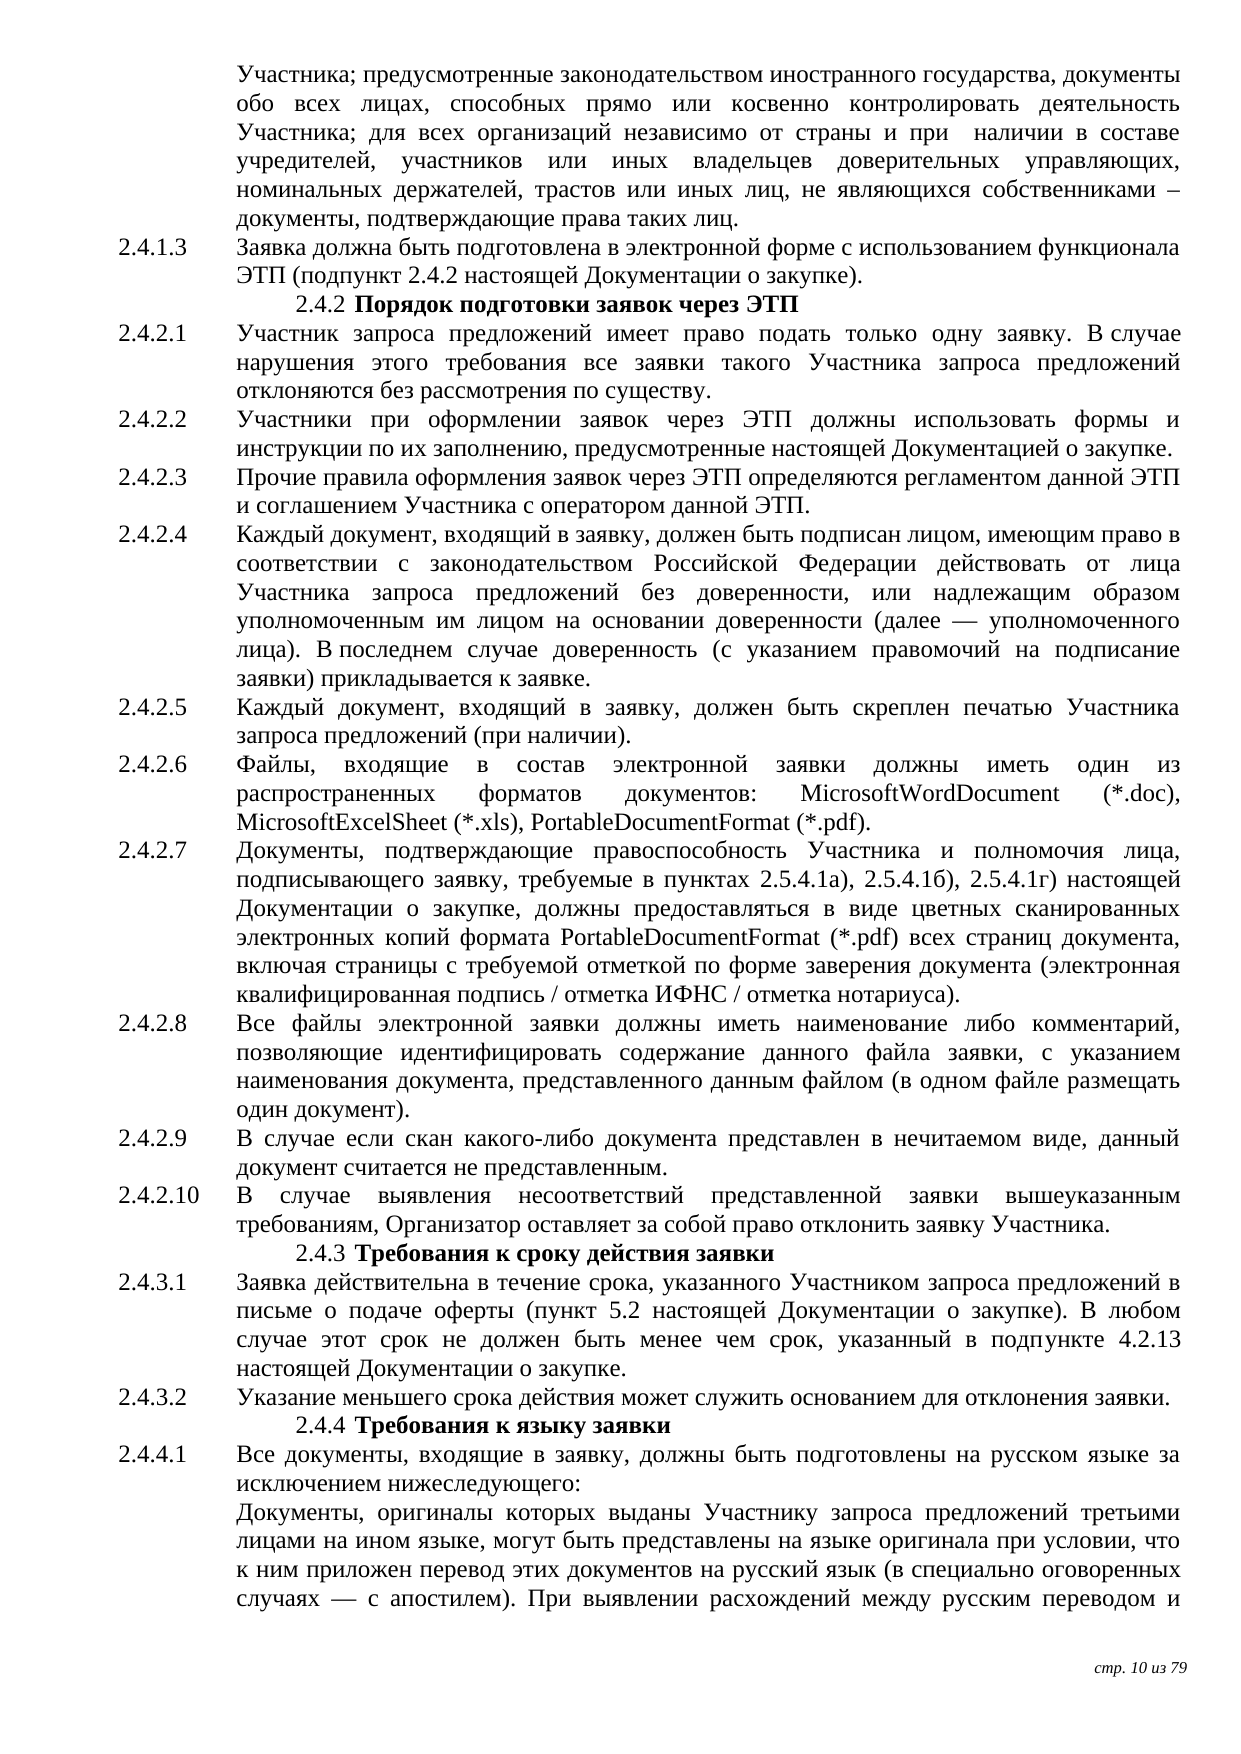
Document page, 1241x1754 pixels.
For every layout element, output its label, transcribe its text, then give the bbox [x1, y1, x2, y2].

text Документы, подтверждающие правоспособность Участника и полномочия лица, подписывающего заявку, требуемые в пунктах 2.5.4.1а), 2.5.4.1б), 2.5.4.1г) настоящей Документации о закупке, должны предоставляться в виде цветных сканированных электронных копий формата PortableDocumentFormat (*.pdf) всех страниц документа, включая страницы с требуемой отметкой по форме заверения документа (электронная квалифицированная подпись / отметка ИФНС / отметка нотариуса). [118, 835, 1181, 1008]
list Прочие правила оформления заявок через ЭТП определяются регламентом данной ЭТП и соглашением Участника с оператором данной ЭТП. [118, 462, 1181, 519]
list Каждый документ, входящий в заявку, должен быть скреплен печатью Участника запроса предложений (при наличии). [118, 692, 1181, 749]
text В случае если скан какого-либо документа представлен в нечитаемом виде, данный документ считается не представленным. [118, 1123, 1181, 1180]
text Порядок подготовки заявок через ЭТП [236, 289, 1181, 318]
text Файлы, входящие в состав электронной заявки должны иметь один из распространенных форматов документов: MicrosoftWordDocument (*.doc), MicrosoftExcelSheet (*.xls), PortableDocumentFormat (*.pdf). [118, 749, 1181, 835]
list Участник запроса предложений имеет право подать только одну заявку. В случае нарушения этого требования все заявки такого Участника запроса предложений отклоняются без рассмотрения по существу. [118, 318, 1181, 404]
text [118, 59, 1181, 232]
text Заявка действительна в течение срока, указанного Участником запроса предложений в письме о подаче оферты (пункт 5.2 настоящей Документации о закупке). В любом случае этот срок не должен быть менее чем срок, указанный в подпункте 4.2.13 настоящей Документации о закупке. [118, 1267, 1181, 1382]
text Указание меньшего срока действия может служить основанием для отклонения заявки. [118, 1382, 1181, 1410]
list Участники при оформлении заявок через ЭТП должны использовать формы и инструкции по их заполнению, предусмотренные настоящей Документацией о закупке. [118, 404, 1181, 462]
text В случае выявления несоответствий представленной заявки вышеуказанным требованиям, Организатор оставляет за собой право отклонить заявку Участника. [118, 1180, 1181, 1238]
list Все документы, входящие в заявку, должны быть подготовлены на русском языке за исключением нижеследующего: [118, 1439, 1181, 1497]
list Каждый документ, входящий в заявку, должен быть подписан лицом, имеющим право в соответствии с законодательством Российской Федерации действовать от лица Участника запроса предложений без доверенности, или надлежащим образом уполномоченным им лицом на основании доверенности (далее — уполномоченного лица). В последнем случае доверенность (с указанием правомочий на подписание заявки) прикладывается к заявке. [118, 519, 1181, 692]
text Требования к языку заявки [236, 1410, 1181, 1439]
text Все файлы электронной заявки должны иметь наименование либо комментарий, позволяющие идентифицировать содержание данного файла заявки, с указанием наименования документа, представленного данным файлом (в одном файле размещать один документ). [118, 1008, 1181, 1123]
text Требования к сроку действия заявки [236, 1238, 1181, 1267]
text Заявка должна быть подготовлена в электронной форме с использованием функционала ЭТП (подпункт 2.4.2 настоящей Документации о закупке). [118, 232, 1181, 289]
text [236, 1497, 1181, 1612]
